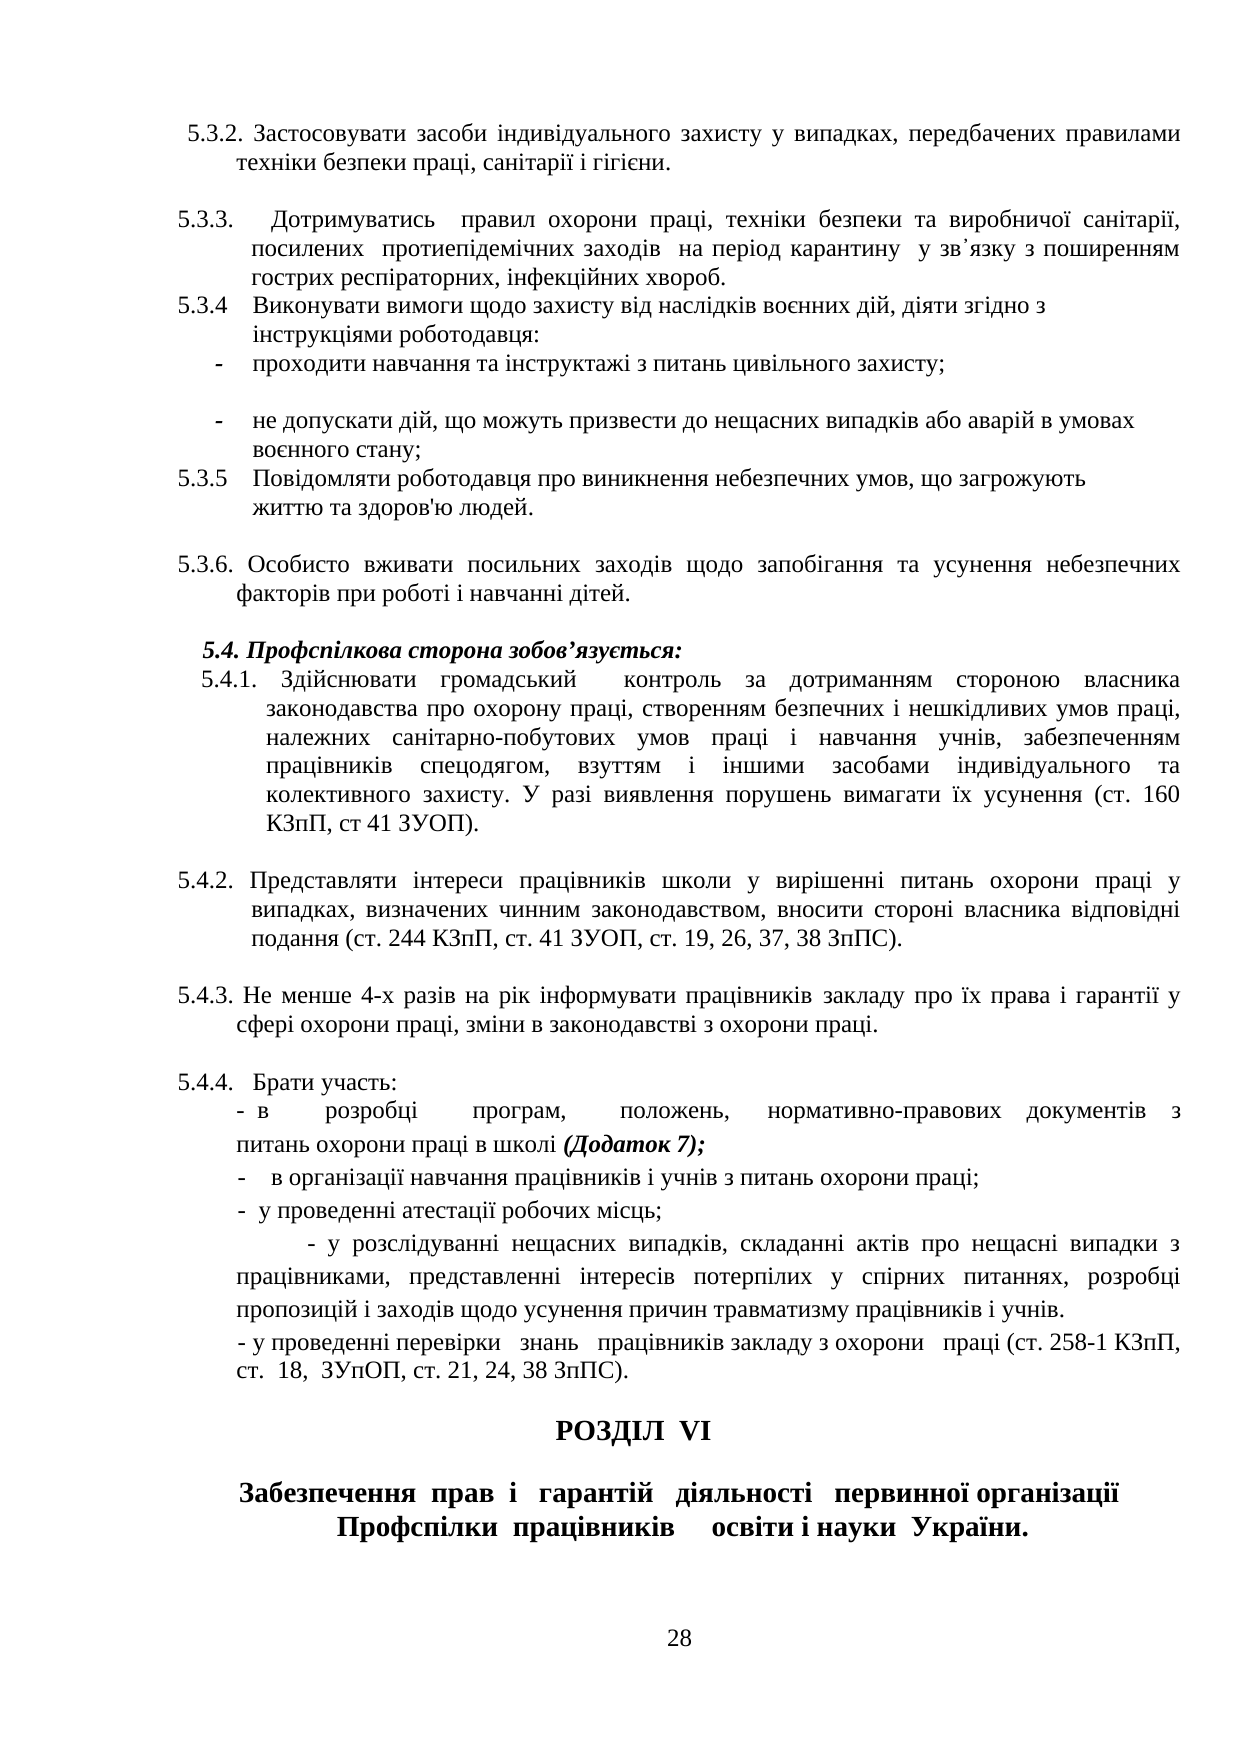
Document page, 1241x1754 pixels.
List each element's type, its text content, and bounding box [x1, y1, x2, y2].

list проходити навчання та інструктажі з питань цивільного захисту; [215, 348, 1181, 377]
text - у розслідуванні нещасних випадків, складанні актів про нещасні випадки з працівниками, представленні інтересів потерпілих у спірних питаннях, розробці пропозицій і заходів щодо усунення причин травматизму працівників і учнів. [162, 1228, 1181, 1322]
text 5.3.2. Застосовувати засоби індивідуального захисту у випадках, передбачених правилами техніки безпеки праці, санітарії і гігієни. [177, 118, 1181, 176]
list не допускати дій, що можуть призвести до нещасних випадків або аварій в умовах [215, 406, 1181, 434]
text Профспілки працівників освіти і науки України. [177, 1509, 1181, 1542]
text 5.3.6. Особисто вживати посильних заходів щодо запобігання та усунення небезпечних факторів при роботі і навчанні дітей. [177, 549, 1181, 607]
text 5.4.2. Представляти інтереси працівників школи у вирішенні питань охорони праці у випадках, визначених чинним законодавством, вносити стороні власника відповідні подання (ст. 244 КЗпП, ст. 41 ЗУОП, ст. 19, 26, 37, 38 ЗпПС). [177, 866, 1181, 952]
text 5.4. Профспілкова сторона зобов’язується: [177, 636, 1181, 664]
list Виконувати вимоги щодо захисту від наслідків воєнних дій, діяти згідно з інструкціями роботодавця: [177, 291, 1181, 348]
text 5.3.3. Дотримуватись правил охорони праці, техніки безпеки та виробничої санітарії, посилених протиепідемічних заходів на період карантину у зв᾿язку з поширенням гострих респіраторних, інфекційних хвороб. [177, 204, 1181, 291]
text 5.4.4. Брати участь: [177, 1067, 1181, 1096]
text - в розробці програм, положень, нормативно-правових документів з питань охорони праці в школі (Додаток 7); [162, 1096, 1181, 1157]
text - у проведенні перевірки знань працівників закладу з охорони праці (ст. 258-1 КЗпП, ст. 18, ЗУпОП, ст. 21, 24, 38 ЗпПС). [162, 1327, 1181, 1384]
text 5.4.3. Не менше 4-х разів на рік інформувати працівників закладу про їх права і гарантії у сфері охорони праці, зміни в законодавстві з охорони праці. [177, 981, 1181, 1038]
text життю та здоров'ю людей. [227, 492, 1181, 521]
text Забезпечення прав і гарантій діяльності первинної організації [177, 1475, 1181, 1509]
text - в організації навчання працівників і учнів з питань охорони праці; [162, 1162, 1181, 1190]
list Повідомляти роботодавця про виникнення небезпечних умов, що загрожують [177, 463, 1181, 492]
text воєнного стану; [252, 434, 1181, 463]
text РОЗДІЛ VІ [177, 1413, 1181, 1447]
text - у проведенні атестації робочих місць; [162, 1195, 1181, 1223]
text 5.4.1. Здійснювати громадський контроль за дотриманням стороною власника законодавства про охорону праці, створенням безпечних і нешкідливих умов праці, належних санітарно-побутових умов праці і навчання учнів, забезпеченням працівників спецодягом, взуттям і іншими засобами індивідуального та колективного захисту. У разі виявлення порушень вимагати їх усунення (ст. 160 КЗпП, ст 41 ЗУОП). [177, 664, 1181, 837]
